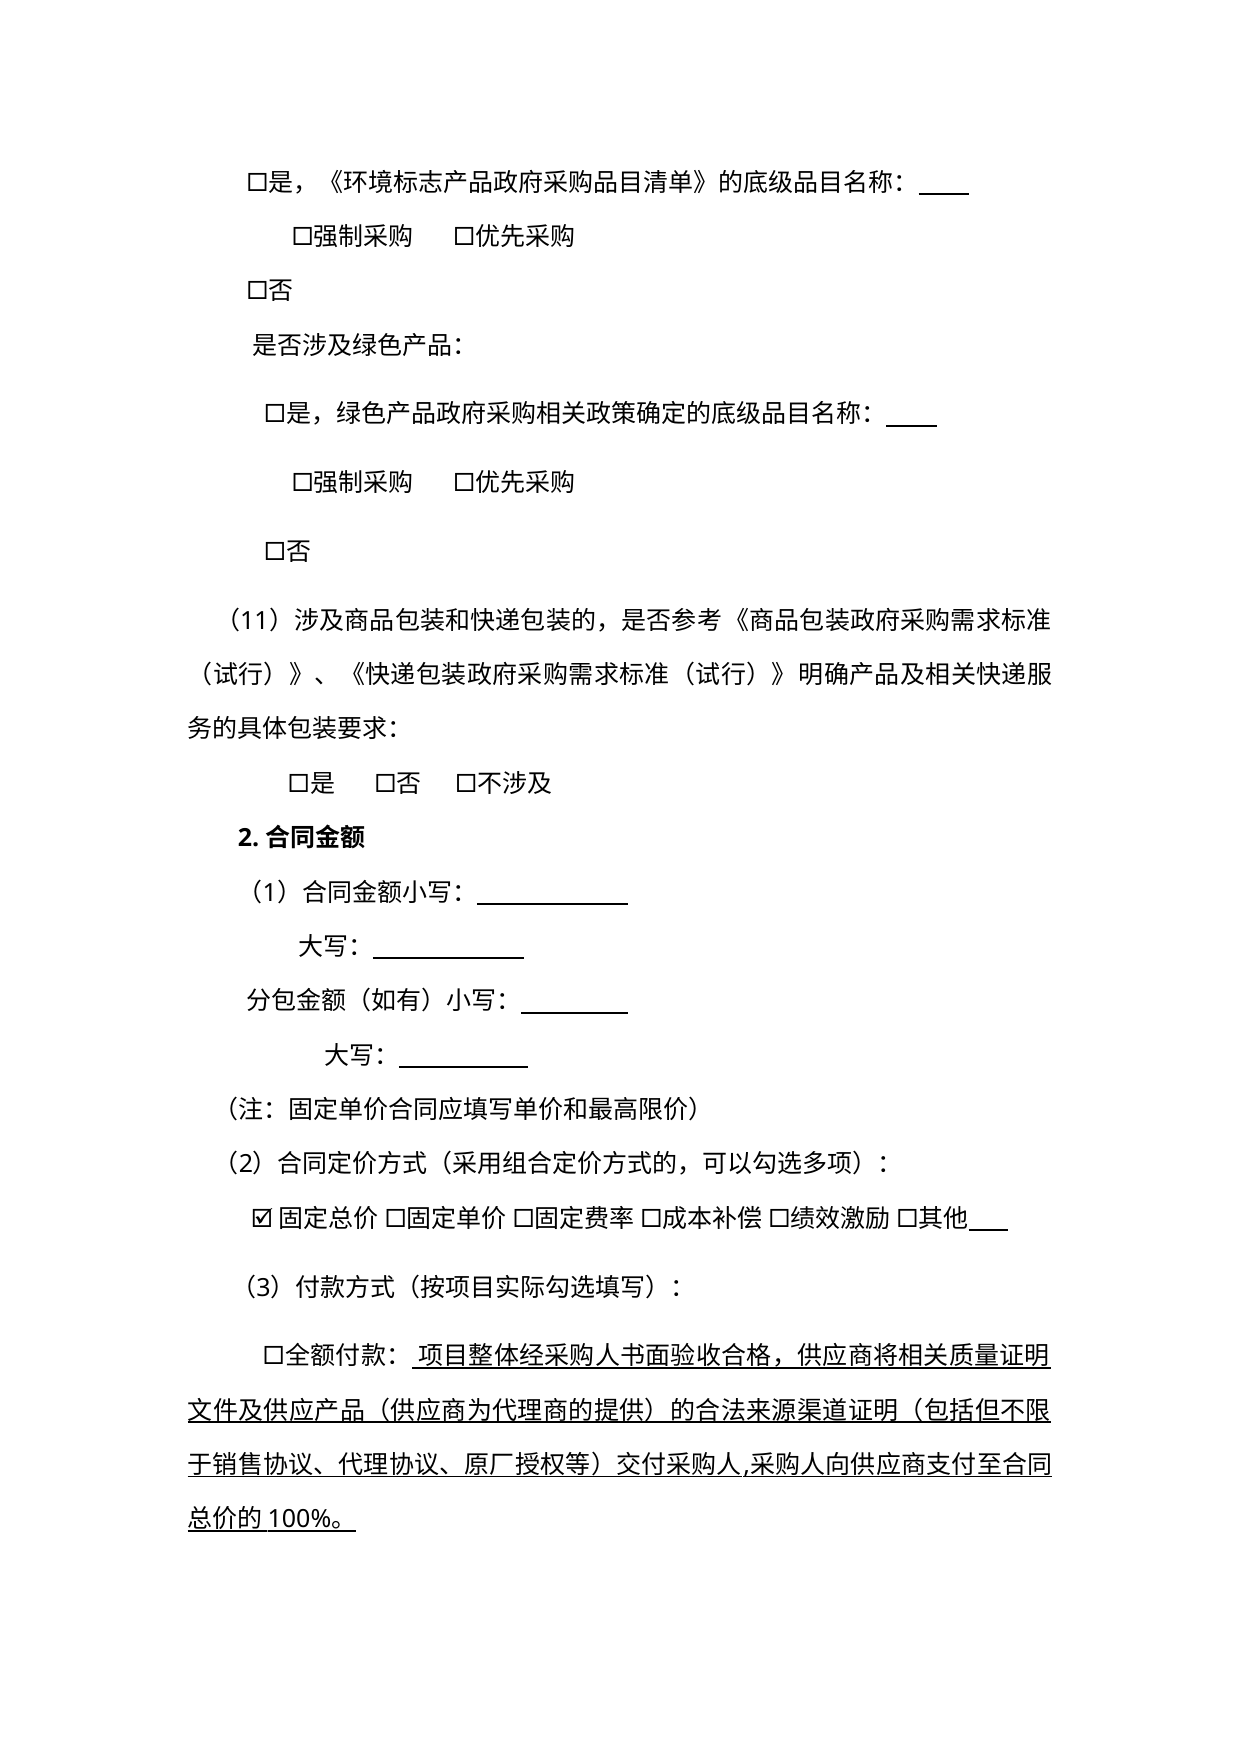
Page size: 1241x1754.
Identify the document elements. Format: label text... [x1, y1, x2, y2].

list （2）合同定价方式（采用组合定价方式的，可以勾选多项）： [187, 1144, 1053, 1180]
text 是，绿色产品政府采购相关政策确定的底级品目名称： [187, 379, 1053, 444]
list 否 [187, 271, 1053, 307]
text 大写： [187, 1035, 1053, 1071]
list 是 否 不涉及 [187, 763, 1053, 799]
text 分包金额（如有）小写： [187, 981, 1053, 1017]
list 强制采购 优先采购 [187, 463, 1053, 499]
list 强制采购 优先采购 [187, 216, 1053, 253]
list 是否涉及绿色产品： [187, 325, 1053, 361]
list 合同金额 [187, 818, 1053, 854]
list （11）涉及商品包装和快递包装的，是否参考《商品包装政府采购需求标准（试行）》、《快递包装政府采购需求标准（试行）》明确产品及相关快递服务的具体包装要求： [187, 600, 1053, 745]
list 是，《环境标志产品政府采购品目清单》的底级品目名称： [187, 162, 1053, 198]
text 固定总价 固定单价 固定费率 成本补偿 绩效激励 其他 [187, 1198, 1053, 1234]
text 全额付款： 项目整体经采购人书面验收合格，供应商将相关质量证明文件及供应产品（供应商为代理商的提供）的合法来源渠道证明（包括但不限于销售协议、代理协议、原厂授权等）交付采购人,采购人向供应商支付至合同总价的100%。 [187, 1336, 1053, 1535]
text （注：固定单价合同应填写单价和最高限价） [187, 1089, 1053, 1126]
text 大写： [187, 926, 1053, 963]
text （3）付款方式（按项目实际勾选填写）： [187, 1253, 1053, 1318]
text 否 [187, 517, 1053, 582]
text （1）合同金额小写： [187, 872, 1053, 908]
